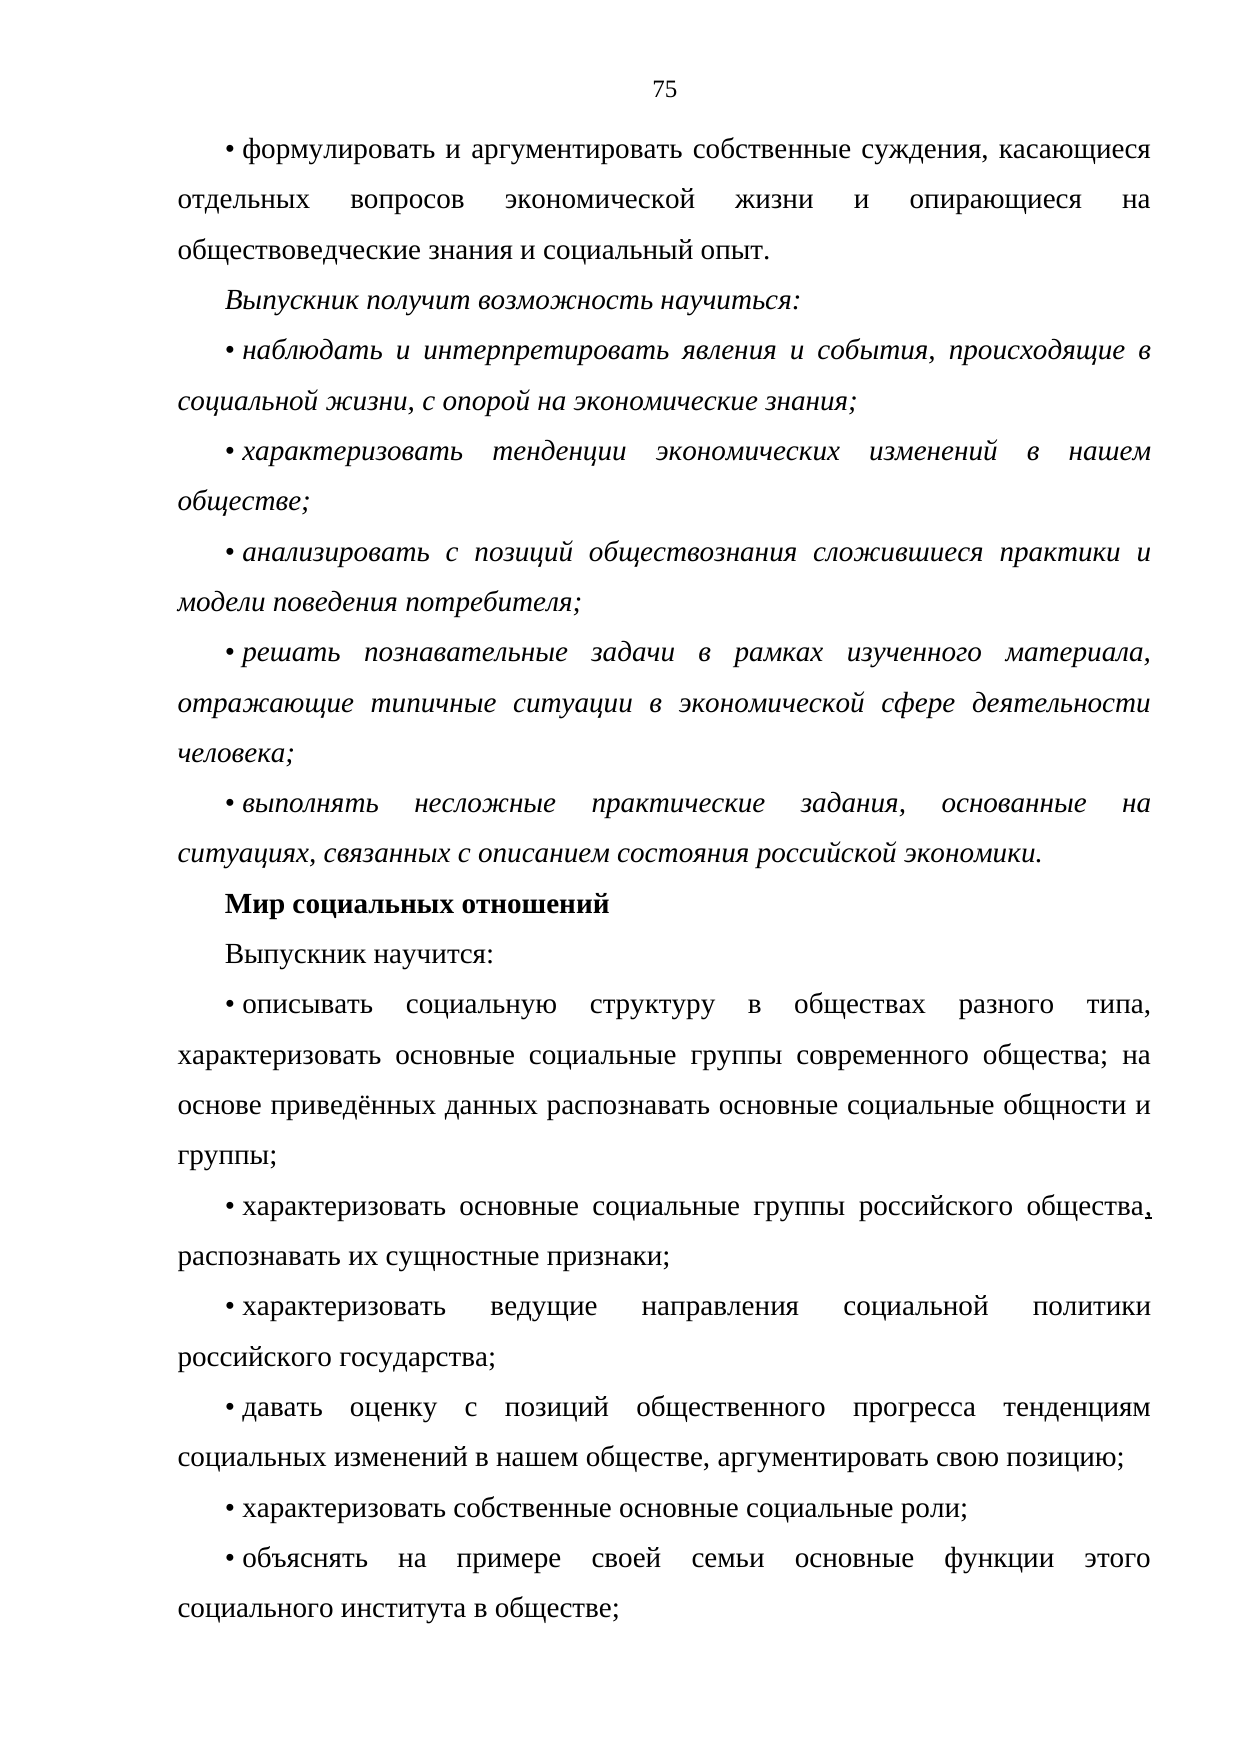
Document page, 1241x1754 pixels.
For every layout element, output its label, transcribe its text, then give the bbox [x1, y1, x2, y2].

text • формулировать и аргументировать собственные суждения, касающиеся отдельных вопросов экономической жизни и опирающиеся на обществоведческие знания и социальный опыт. [177, 131, 1152, 265]
text • давать оценку с позиций общественного прогресса тенденциям социальных изменений в нашем обществе, аргументировать свою позицию; [177, 1389, 1152, 1473]
text • характеризовать основные социальные группы российского общества, распознавать их сущностные признаки; [177, 1188, 1152, 1272]
text • характеризовать ведущие направления социальной политики российского государства; [177, 1288, 1152, 1372]
text • описывать социальную структуру в обществах разного типа, характеризовать основные социальные группы современного общества; на основе приведённых данных распознавать основные социальные общности и группы; [177, 987, 1152, 1171]
text • характеризовать собственные основные социальные роли; [177, 1490, 1152, 1523]
text • анализировать с позиций обществознания сложившиеся практики и модели поведения потребителя; [177, 534, 1152, 618]
text • объяснять на примере своей семьи основные функции этого социального института в обществе; [177, 1540, 1152, 1624]
text • наблюдать и интерпретировать явления и события, происходящие в социальной жизни, с опорой на экономические знания; [177, 332, 1152, 416]
text • решать познавательные задачи в рамках изученного материала, отражающие типичные ситуации в экономической сфере деятельности человека; [177, 634, 1152, 768]
text Выпускник научится: [177, 936, 1152, 970]
text • выполнять несложные практические задания, основанные на ситуациях, связанных с описанием состояния российской экономики. [177, 785, 1152, 869]
text Мир социальных отношений [177, 886, 1152, 919]
text • характеризовать тенденции экономических изменений в нашем обществе; [177, 433, 1152, 517]
text Выпускник получит возможность научиться: [177, 282, 1152, 316]
